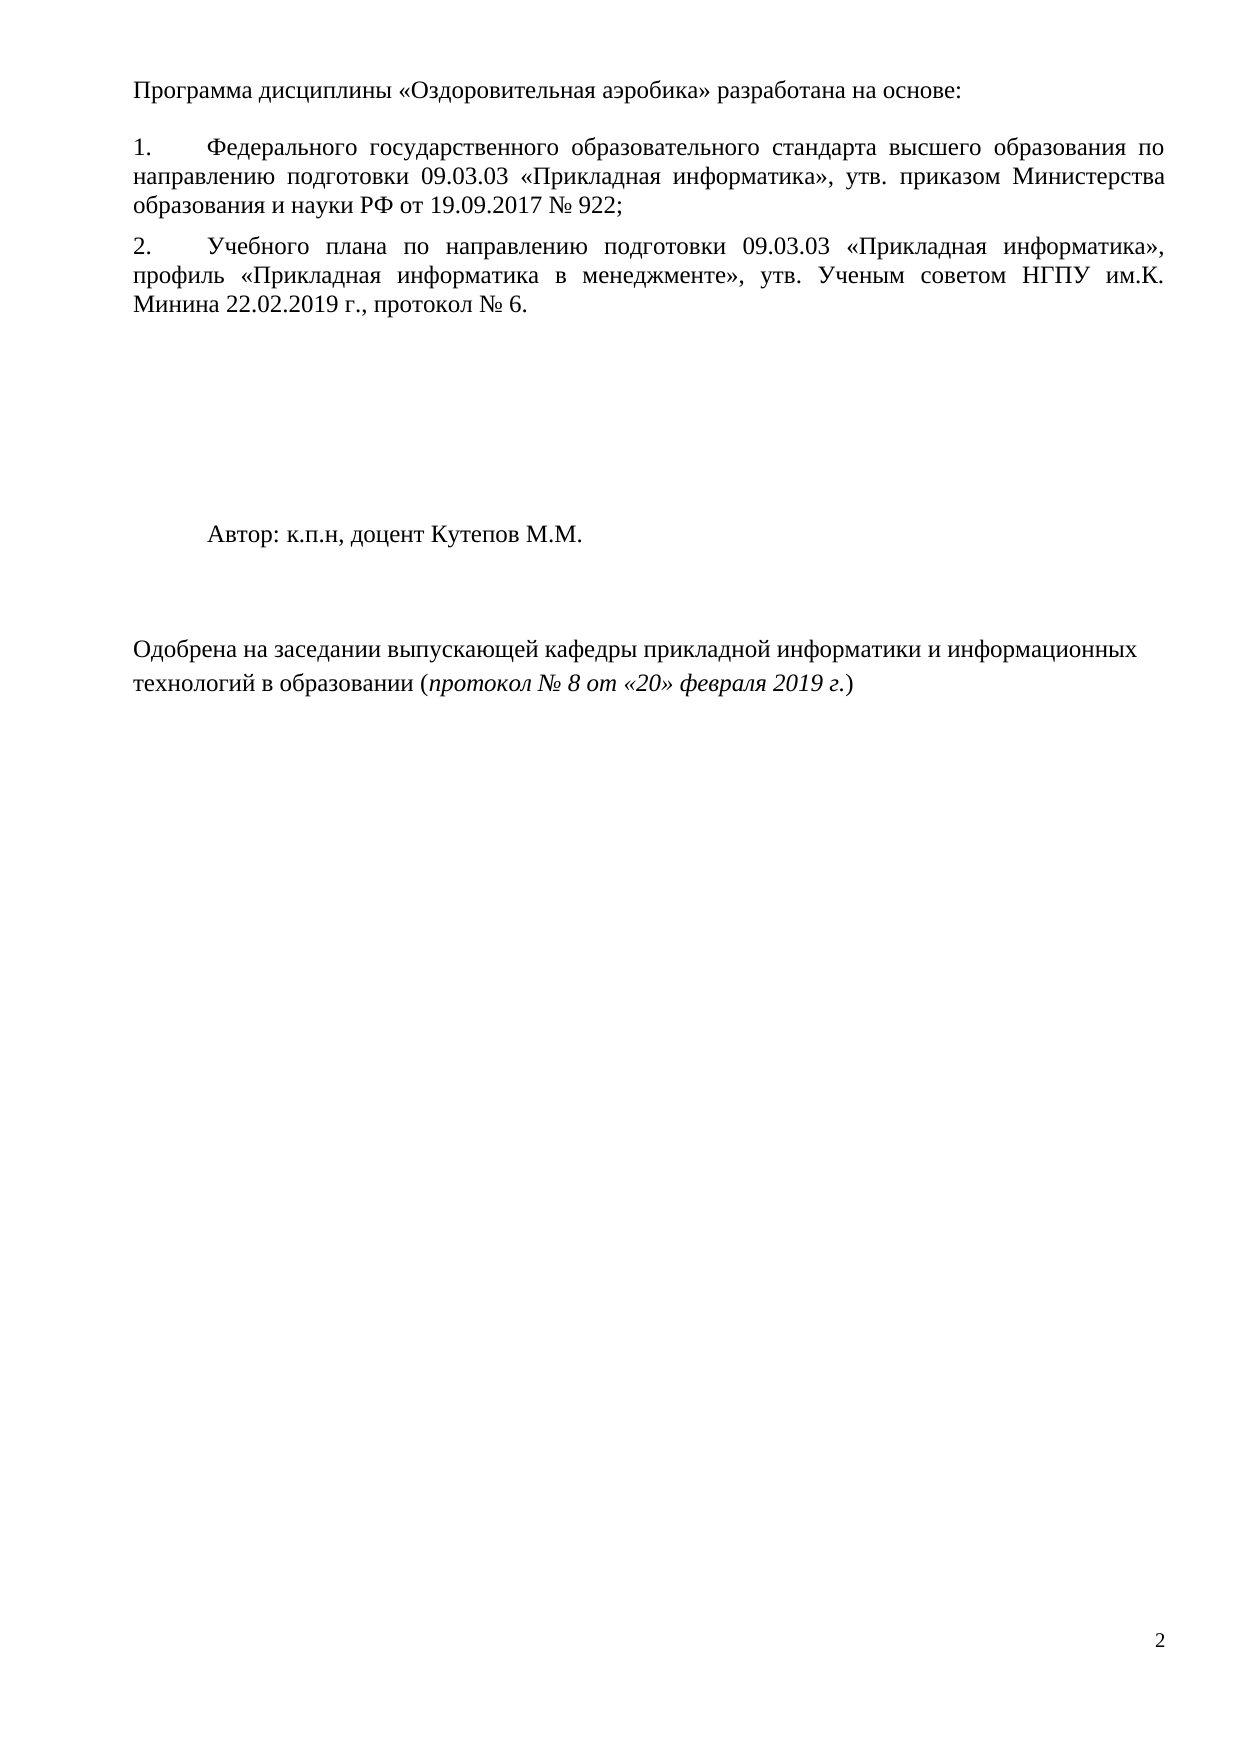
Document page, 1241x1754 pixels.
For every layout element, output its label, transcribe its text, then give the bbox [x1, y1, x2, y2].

list Учебного плана по направлению подготовки 09.03.03 «Прикладная информатика», профиль «Прикладная информатика в менеджменте», утв. Ученым советом НГПУ им.К. Минина 22.02.2019 г., протокол № 6. [133, 231, 1165, 317]
text Одобрена на заседании выпускающей кафедры прикладной информатики и информационных технологий в образовании (протокол № 8 от «20» февраля 2019 г.) [133, 634, 1165, 696]
list Федерального государственного образовательного стандарта высшего образования по направлению подготовки 09.03.03 «Прикладная информатика», утв. приказом Министерства образования и науки РФ от 19.09.2017 № 922; [133, 132, 1165, 219]
text Автор: к.п.н, доцент Кутепов М.М. [133, 519, 1165, 548]
text Программа дисциплины «Оздоровительная аэробика» разработана на основе: [133, 75, 1165, 104]
